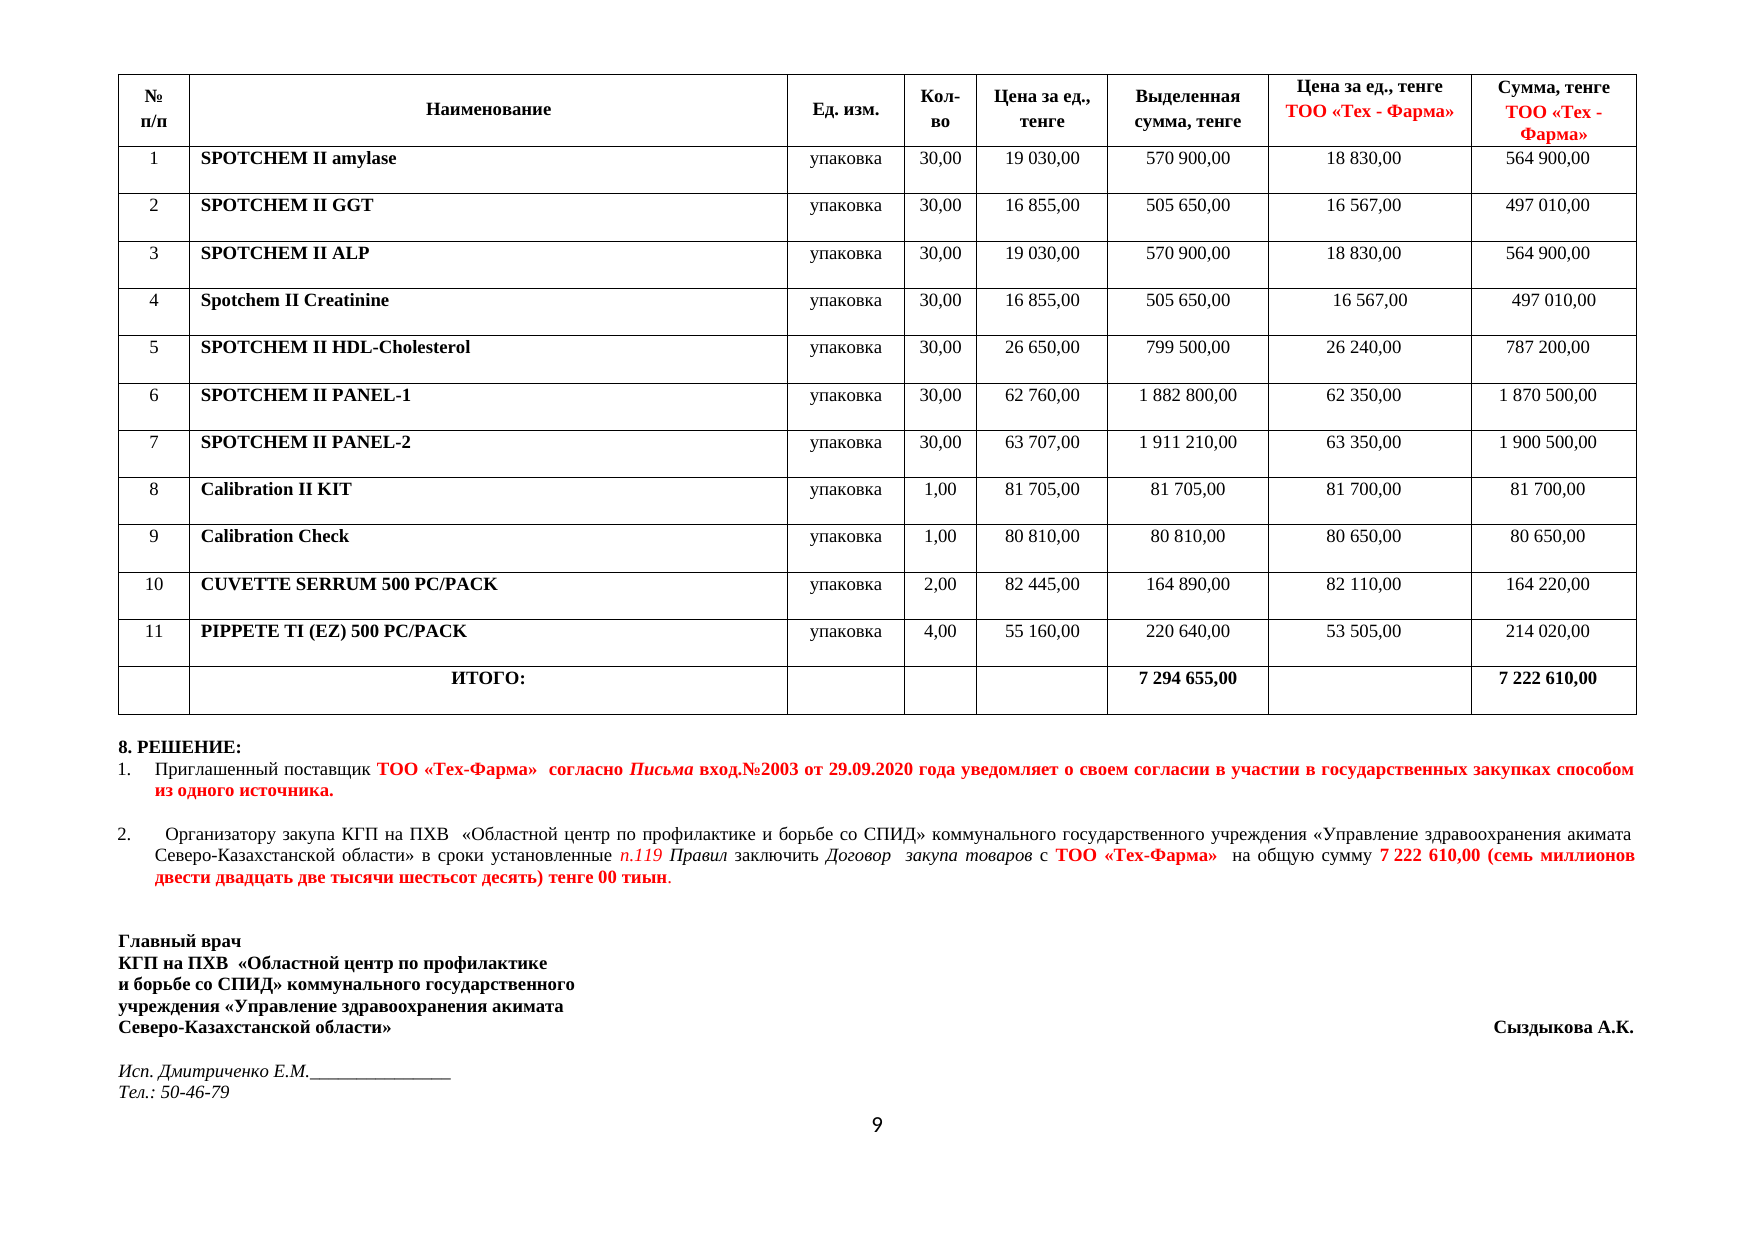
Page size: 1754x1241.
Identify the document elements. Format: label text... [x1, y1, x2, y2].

table_cell 80 810,00 [977, 525, 1107, 572]
table_header Цена за ед., тенге [977, 75, 1107, 146]
table_cell 80 650,00 [1472, 525, 1636, 572]
table_cell упаковка [788, 242, 904, 288]
table_header Наименование [190, 75, 787, 146]
table_cell 6 [119, 384, 189, 430]
table_cell 18 830,00 [1269, 147, 1471, 193]
table_cell 497 010,00 [1472, 289, 1636, 335]
table_cell упаковка [788, 194, 904, 241]
table_cell 799 500,00 [1108, 336, 1268, 382]
table_cell 26 650,00 [977, 336, 1107, 382]
table_cell 7 222 610,00 [1472, 667, 1636, 713]
table_cell SPOTCHEM II PANEL-2 [190, 431, 787, 477]
table_cell 81 705,00 [977, 478, 1107, 524]
table_cell 55 160,00 [977, 620, 1107, 666]
table_cell 4 [119, 289, 189, 335]
table_cell 19 030,00 [977, 147, 1107, 193]
table_cell 10 [119, 573, 189, 619]
table_cell 570 900,00 [1108, 147, 1268, 193]
table_cell [788, 667, 904, 713]
table_cell 16 567,00 [1269, 194, 1471, 241]
table_cell Spotchem II Creatinine [190, 289, 787, 335]
table_cell 62 760,00 [977, 384, 1107, 430]
table_cell 62 350,00 [1269, 384, 1471, 430]
table_cell 80 650,00 [1269, 525, 1471, 572]
table_cell 82 110,00 [1269, 573, 1471, 619]
table_cell 9 [119, 525, 189, 572]
table_cell 3 [119, 242, 189, 288]
table_cell [905, 667, 976, 713]
table_cell 82 445,00 [977, 573, 1107, 619]
table_cell SPOTCHEM II HDL-Cholesterol [190, 336, 787, 382]
table_cell 18 830,00 [1269, 242, 1471, 288]
table_cell 505 650,00 [1108, 194, 1268, 241]
table_cell 505 650,00 [1108, 289, 1268, 335]
table_cell SPOTCHEM II ALP [190, 242, 787, 288]
table_cell упаковка [788, 289, 904, 335]
table_cell 26 240,00 [1269, 336, 1471, 382]
text КГП на ПХВ «Областной центр по профилактике [118, 952, 1636, 973]
text Тел.: 50-46-79 [118, 1081, 1636, 1103]
list Приглашенный поставщик ТОО «Тех-Фарма» согласно Письма вход.№2003 от 29.09.2020 года уведомляет о своем согласии в участии в государственных закупках способом из одного источника. [117, 758, 1636, 801]
table_cell упаковка [788, 384, 904, 430]
table_cell CUVETTE SERRUM 500 PC/PACK [190, 573, 787, 619]
table_cell Calibration Check [190, 525, 787, 572]
table_cell 8 [119, 478, 189, 524]
table_cell упаковка [788, 620, 904, 666]
table_cell 80 810,00 [1108, 525, 1268, 572]
table_cell 30,00 [905, 384, 976, 430]
table_cell 7 [119, 431, 189, 477]
table_cell упаковка [788, 573, 904, 619]
table_cell 30,00 [905, 194, 976, 241]
table_cell 1 911 210,00 [1108, 431, 1268, 477]
table_cell 7 294 655,00 [1108, 667, 1268, 713]
table_header Цена за ед., тенге ТОО «Тех - Фарма» [1269, 75, 1471, 146]
table_cell 497 010,00 [1472, 194, 1636, 241]
table_cell [1269, 667, 1471, 713]
table_cell 2 [119, 194, 189, 241]
table_cell 570 900,00 [1108, 242, 1268, 288]
text учреждения «Управление здравоохранения акимата [118, 995, 1636, 1016]
table_cell 30,00 [905, 336, 976, 382]
text 8. РЕШЕНИЕ: [118, 736, 1636, 758]
table_cell 164 220,00 [1472, 573, 1636, 619]
table_cell 19 030,00 [977, 242, 1107, 288]
table_cell 30,00 [905, 147, 976, 193]
table_cell Calibration II KIT [190, 478, 787, 524]
table_cell [977, 667, 1107, 713]
table_cell 81 700,00 [1472, 478, 1636, 524]
table_cell 5 [119, 336, 189, 382]
table_cell 564 900,00 [1472, 147, 1636, 193]
table_cell 164 890,00 [1108, 573, 1268, 619]
text Северо-Казахстанской области» Сыздыкова А.К. [118, 1016, 1636, 1038]
table_cell 564 900,00 [1472, 242, 1636, 288]
table_cell 30,00 [905, 431, 976, 477]
list Организатору закупа КГП на ПХВ «Областной центр по профилактике и борьбе со СПИД» коммунального государственного учреждения «Управление здравоохранения акимата Северо-Казахстанской области» в сроки установленные п.119 Правил заключить Договор закупа товаров с ТОО «Тех-Фарма» на общую сумму 7 222 610,00 (семь миллионов двести двадцать две тысячи шестьсот десять) тенге 00 тиын. [117, 822, 1636, 887]
table_header Кол-во [905, 75, 976, 146]
table_cell упаковка [788, 431, 904, 477]
table_cell 2,00 [905, 573, 976, 619]
table_cell 1 870 500,00 [1472, 384, 1636, 430]
table_cell PIPPETE TI (EZ) 500 PC/PACK [190, 620, 787, 666]
text Исп. Дмитриченко Е.М._______________ [118, 1059, 1636, 1081]
table_cell 53 505,00 [1269, 620, 1471, 666]
table_cell упаковка [788, 336, 904, 382]
table_cell 63 350,00 [1269, 431, 1471, 477]
table_cell 1 882 800,00 [1108, 384, 1268, 430]
table_cell 1 [119, 147, 189, 193]
table_cell 16 567,00 [1269, 289, 1471, 335]
table_cell SPOTCHEM II PANEL-1 [190, 384, 787, 430]
table_cell упаковка [788, 478, 904, 524]
table_cell 81 705,00 [1108, 478, 1268, 524]
table_cell 1,00 [905, 478, 976, 524]
table_cell SPOTCHEM II amylase [190, 147, 787, 193]
table_cell 1 900 500,00 [1472, 431, 1636, 477]
text и борьбе со СПИД» коммунального государственного [118, 973, 1636, 995]
table_cell 30,00 [905, 242, 976, 288]
table_cell 4,00 [905, 620, 976, 666]
table_cell упаковка [788, 525, 904, 572]
table_header Выделенная сумма, тенге [1108, 75, 1268, 146]
table_cell [119, 667, 189, 713]
table_cell 220 640,00 [1108, 620, 1268, 666]
table_cell 16 855,00 [977, 194, 1107, 241]
table_cell упаковка [788, 147, 904, 193]
text Главный врач [118, 930, 1636, 952]
table_header Ед. изм. [788, 75, 904, 146]
table_cell 214 020,00 [1472, 620, 1636, 666]
table_cell 30,00 [905, 289, 976, 335]
table_cell 787 200,00 [1472, 336, 1636, 382]
table_cell 1,00 [905, 525, 976, 572]
table_cell 11 [119, 620, 189, 666]
table_cell 81 700,00 [1269, 478, 1471, 524]
table_cell ИТОГО: [190, 667, 787, 713]
table_cell 63 707,00 [977, 431, 1107, 477]
table_header Сумма, тенге ТОО «Тех - Фарма» [1472, 75, 1636, 146]
table_cell 16 855,00 [977, 289, 1107, 335]
table_header № п/п [119, 75, 189, 146]
table_cell SPOTCHEM II GGT [190, 194, 787, 241]
